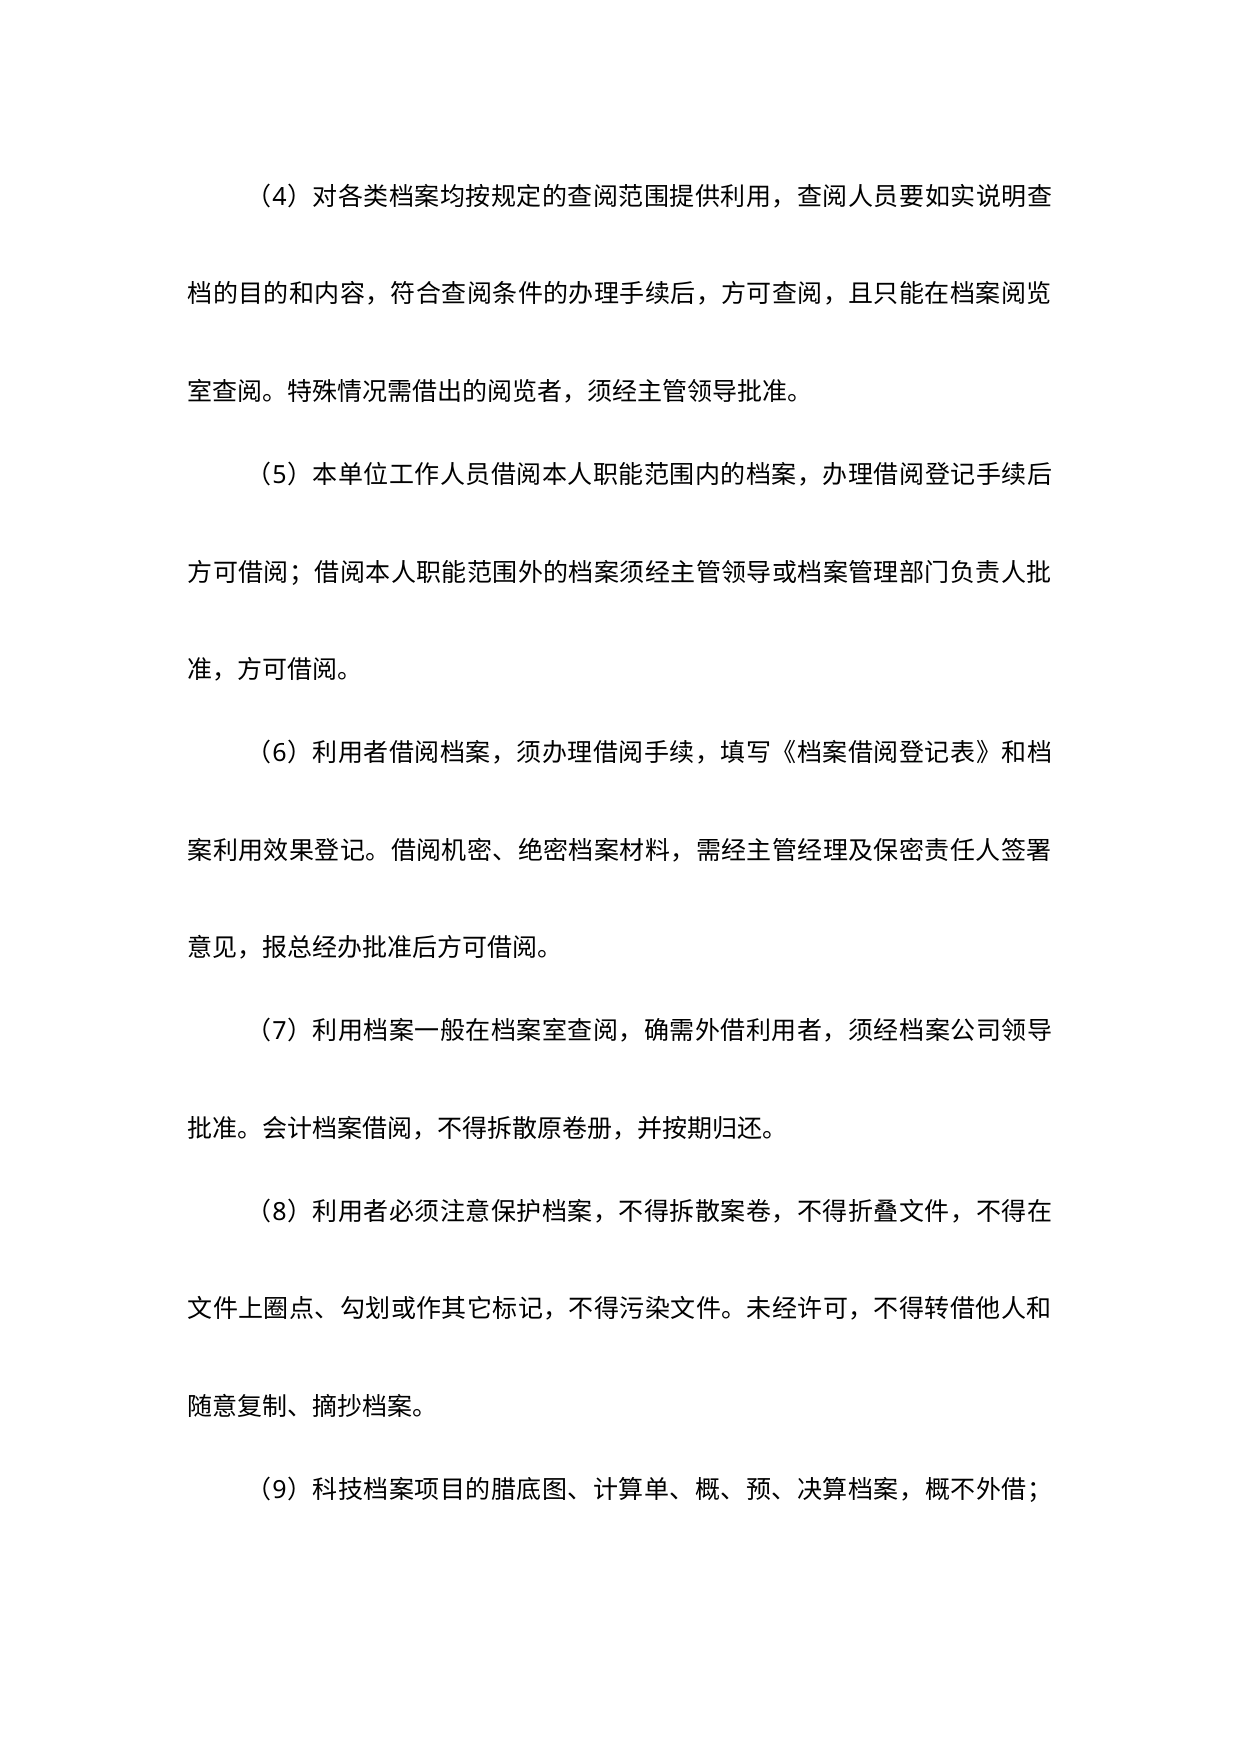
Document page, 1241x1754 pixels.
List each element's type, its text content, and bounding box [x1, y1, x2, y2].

text （6）利用者借阅档案，须办理借阅手续，填写《档案借阅登记表》和档案利用效果登记。借阅机密、绝密档案材料，需经主管经理及保密责任人签署意见，报总经办批准后方可借阅。 [187, 718, 1053, 978]
text （5）本单位工作人员借阅本人职能范围内的档案，办理借阅登记手续后方可借阅；借阅本人职能范围外的档案须经主管领导或档案管理部门负责人批准，方可借阅。 [187, 440, 1053, 700]
text （4）对各类档案均按规定的查阅范围提供利用，查阅人员要如实说明查档的目的和内容，符合查阅条件的办理手续后，方可查阅，且只能在档案阅览室查阅。特殊情况需借出的阅览者，须经主管领导批准。 [187, 162, 1053, 422]
text （8）利用者必须注意保护档案，不得拆散案卷，不得折叠文件，不得在文件上圈点、勾划或作其它标记，不得污染文件。未经许可，不得转借他人和随意复制、摘抄档案。 [187, 1177, 1053, 1437]
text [187, 1455, 1053, 1520]
text （7）利用档案一般在档案室查阅，确需外借利用者，须经档案公司领导批准。会计档案借阅，不得拆散原卷册，并按期归还。 [187, 996, 1053, 1159]
